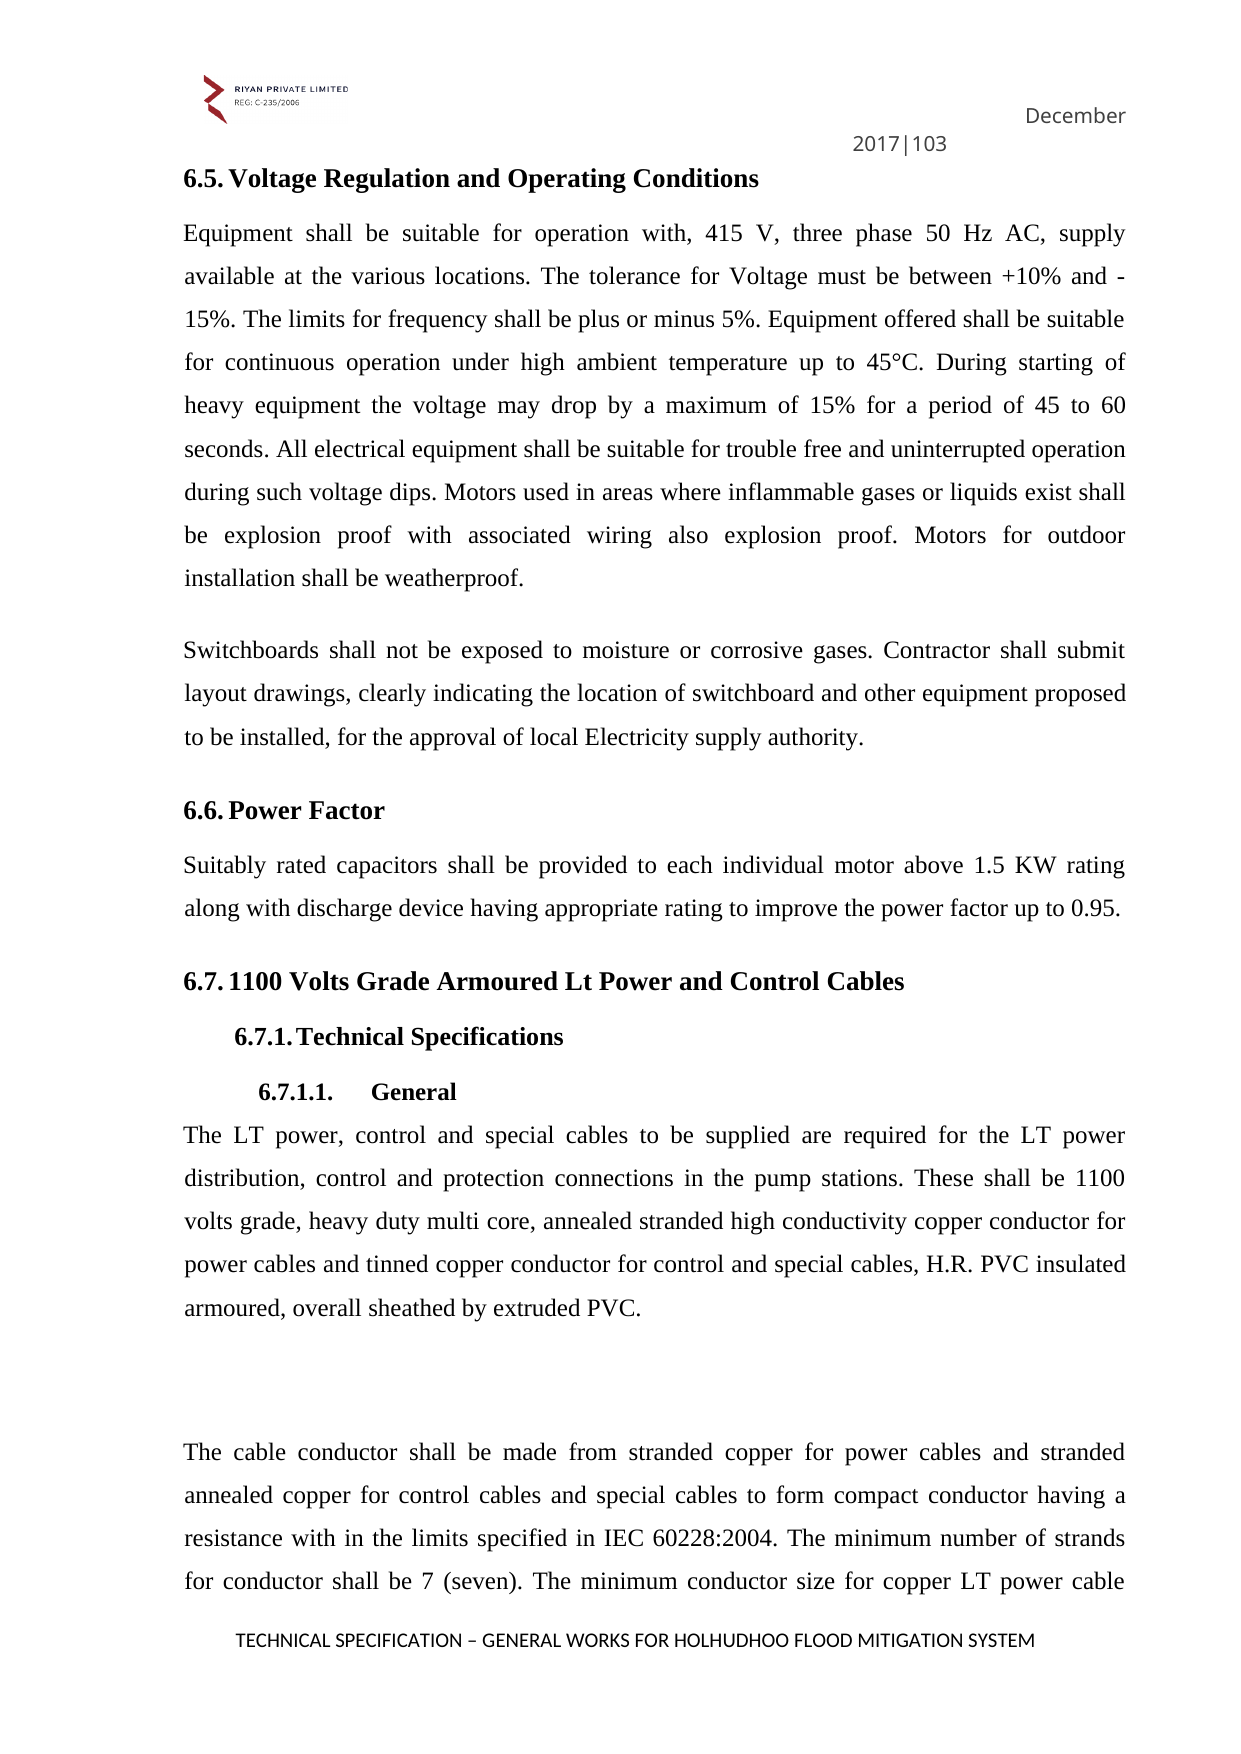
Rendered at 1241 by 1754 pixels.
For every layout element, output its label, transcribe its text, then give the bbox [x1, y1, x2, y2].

text The LT power, control and special cables to be supplied are required for the LT power distribution, control and protection connections in the pump stations. These shall be 1100 volts grade, heavy duty multi core, annealed stranded high conductivity copper conductor for power cables and tinned copper conductor for control and special cables, H.R. PVC insulated armoured, overall sheathed by extruded PVC. [183, 1120, 1127, 1321]
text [183, 1437, 1127, 1595]
text Equipment shall be suitable for operation with, 415 V, three phase 50 Hz AC, supply available at the various locations. The tolerance for Voltage must be between +10% and - 15%. The limits for frequency shall be plus or minus 5%. Equipment offered shall be suitable for continuous operation under high ambient temperature up to 45°C. During starting of heavy equipment the voltage may drop by a maximum of 15% for a period of 45 to 60 seconds. All electrical equipment shall be suitable for trouble free and uninterrupted operation during such voltage dips. Motors used in areas where inflammable gases or liquids exist shall be explosion proof with associated wiring also explosion proof. Motors for outdoor installation shall be weatherproof. [183, 218, 1127, 592]
subtitle Voltage Regulation and Operating Conditions [183, 162, 1126, 193]
subtitle 1100 Volts Grade Armoured Lt Power and Control Cables [183, 965, 1126, 996]
picture [203, 75, 348, 124]
text Suitably rated capacitors shall be provided to each individual motor above 1.5 KW rating along with discharge device having appropriate rating to improve the power factor up to 0.95. [183, 850, 1127, 922]
subtitle Power Factor [183, 794, 1126, 825]
subtitle General [258, 1077, 1126, 1105]
subtitle Technical Specifications [234, 1021, 1126, 1051]
text Switchboards shall not be exposed to moisture or corrosive gases. Contractor shall submit layout drawings, clearly indicating the location of switchboard and other equipment proposed to be installed, for the approval of local Electricity supply authority. [183, 635, 1127, 750]
